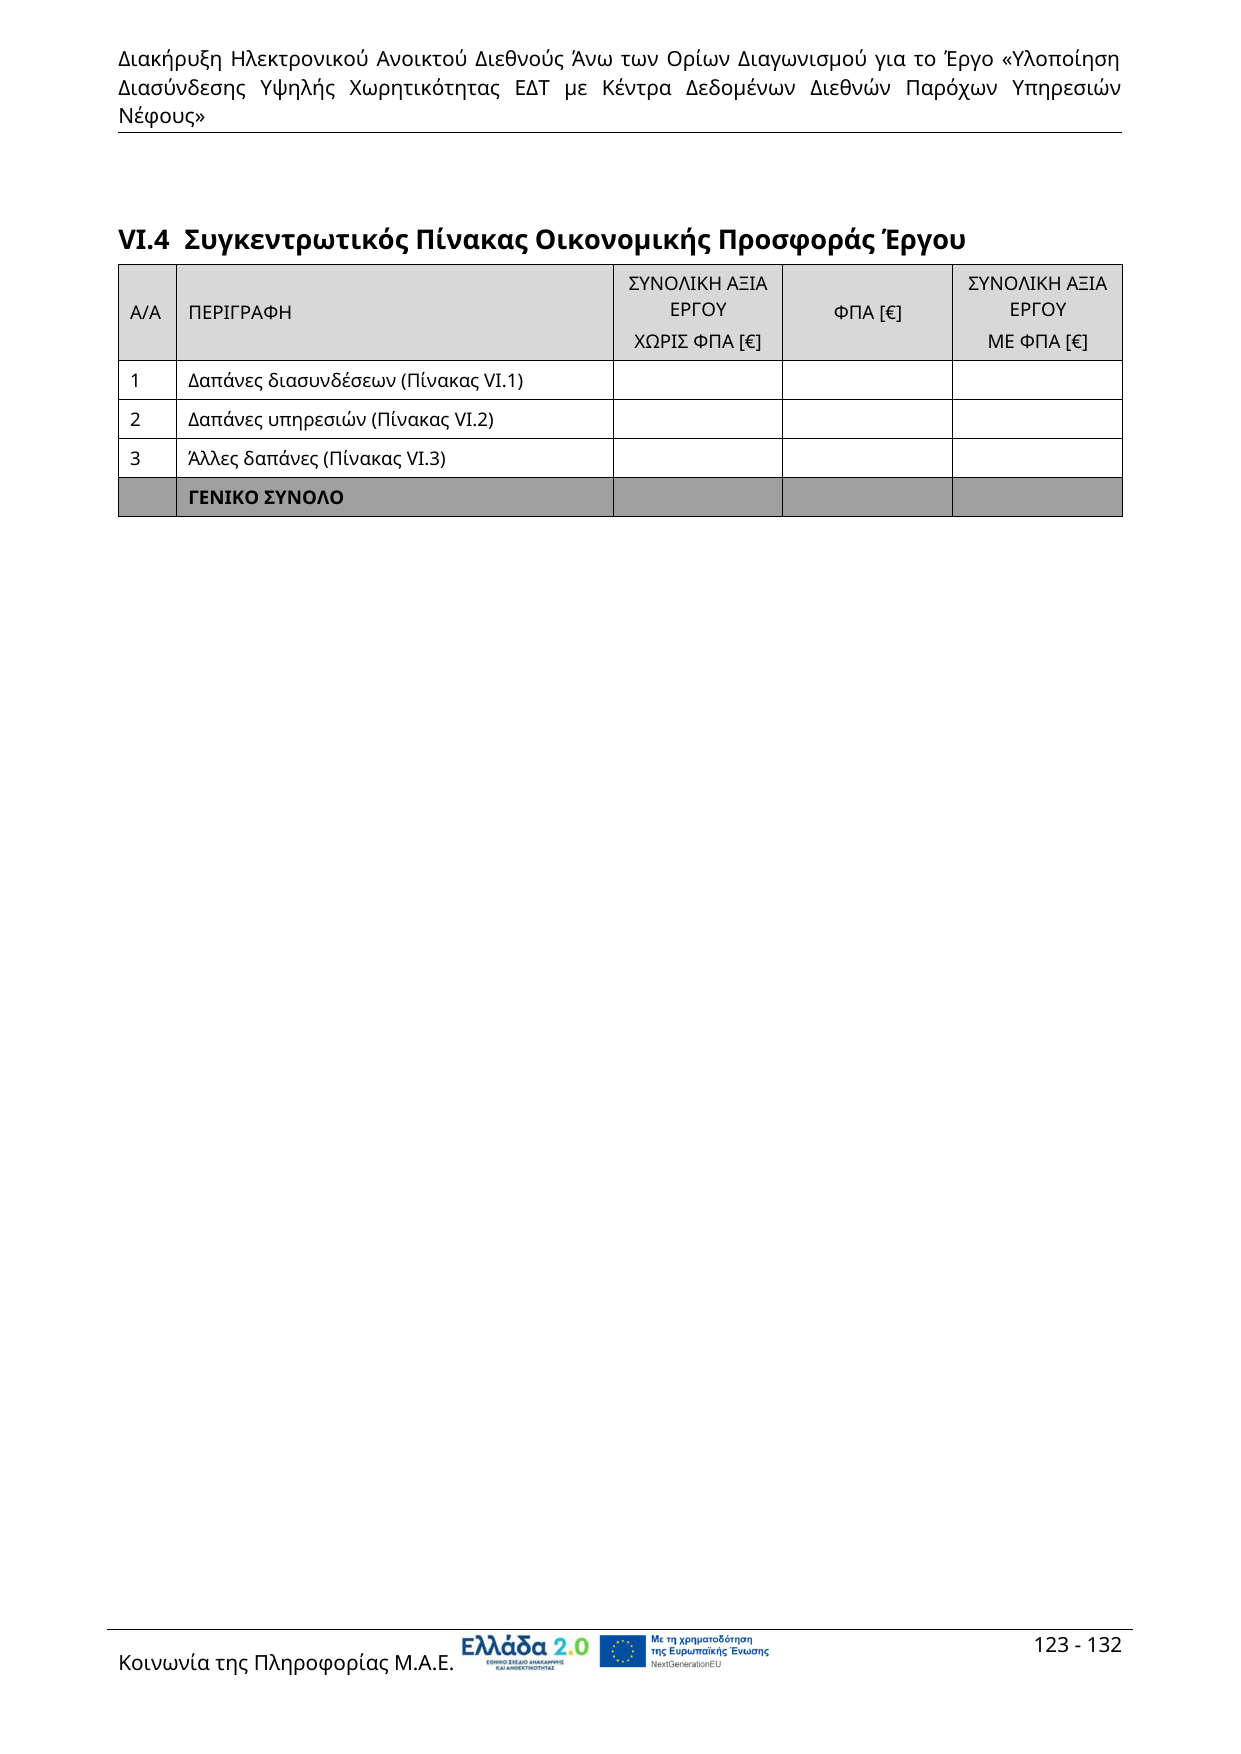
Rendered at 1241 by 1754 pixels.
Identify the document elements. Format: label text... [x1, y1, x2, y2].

table_cell Άλλες δαπάνες (Πίνακας VI.3) [177, 439, 613, 477]
table_cell [614, 400, 782, 438]
table_header ΠΕΡΙΓΡΑΦΗ [177, 265, 613, 360]
table_cell Δαπάνες υπηρεσιών (Πίνακας VI.2) [177, 400, 613, 438]
table_cell [783, 361, 952, 399]
subtitle Συγκεντρωτικός Πίνακας Οικονομικής Προσφοράς Έργου [118, 220, 1122, 257]
table_cell [953, 478, 1122, 516]
table_cell 2 [119, 400, 176, 438]
table_cell [953, 361, 1122, 399]
table_cell 3 [119, 439, 176, 477]
table_cell [119, 478, 176, 516]
table_cell [783, 478, 952, 516]
table_cell ΓΕΝΙΚΟ ΣΥΝΟΛΟ [177, 478, 613, 516]
table_cell [783, 400, 952, 438]
table_cell [953, 400, 1122, 438]
table_header ΣΥΝΟΛΙΚΗ ΑΞΙΑ ΕΡΓΟΥ ΜΕ ΦΠΑ [€] [953, 265, 1122, 360]
table_header Α/Α [119, 265, 176, 360]
picture [460, 1630, 774, 1671]
table_header ΣΥΝΟΛΙΚΗ ΑΞΙΑ ΕΡΓΟΥ ΧΩΡΙΣ ΦΠΑ [€] [614, 265, 782, 360]
table_cell [614, 478, 782, 516]
table_cell [614, 361, 782, 399]
table_header ΦΠΑ [€] [783, 265, 952, 360]
table_cell [614, 439, 782, 477]
table_cell Δαπάνες διασυνδέσεων (Πίνακας VI.1) [177, 361, 613, 399]
table_cell 1 [119, 361, 176, 399]
table_cell [953, 439, 1122, 477]
table_cell [783, 439, 952, 477]
